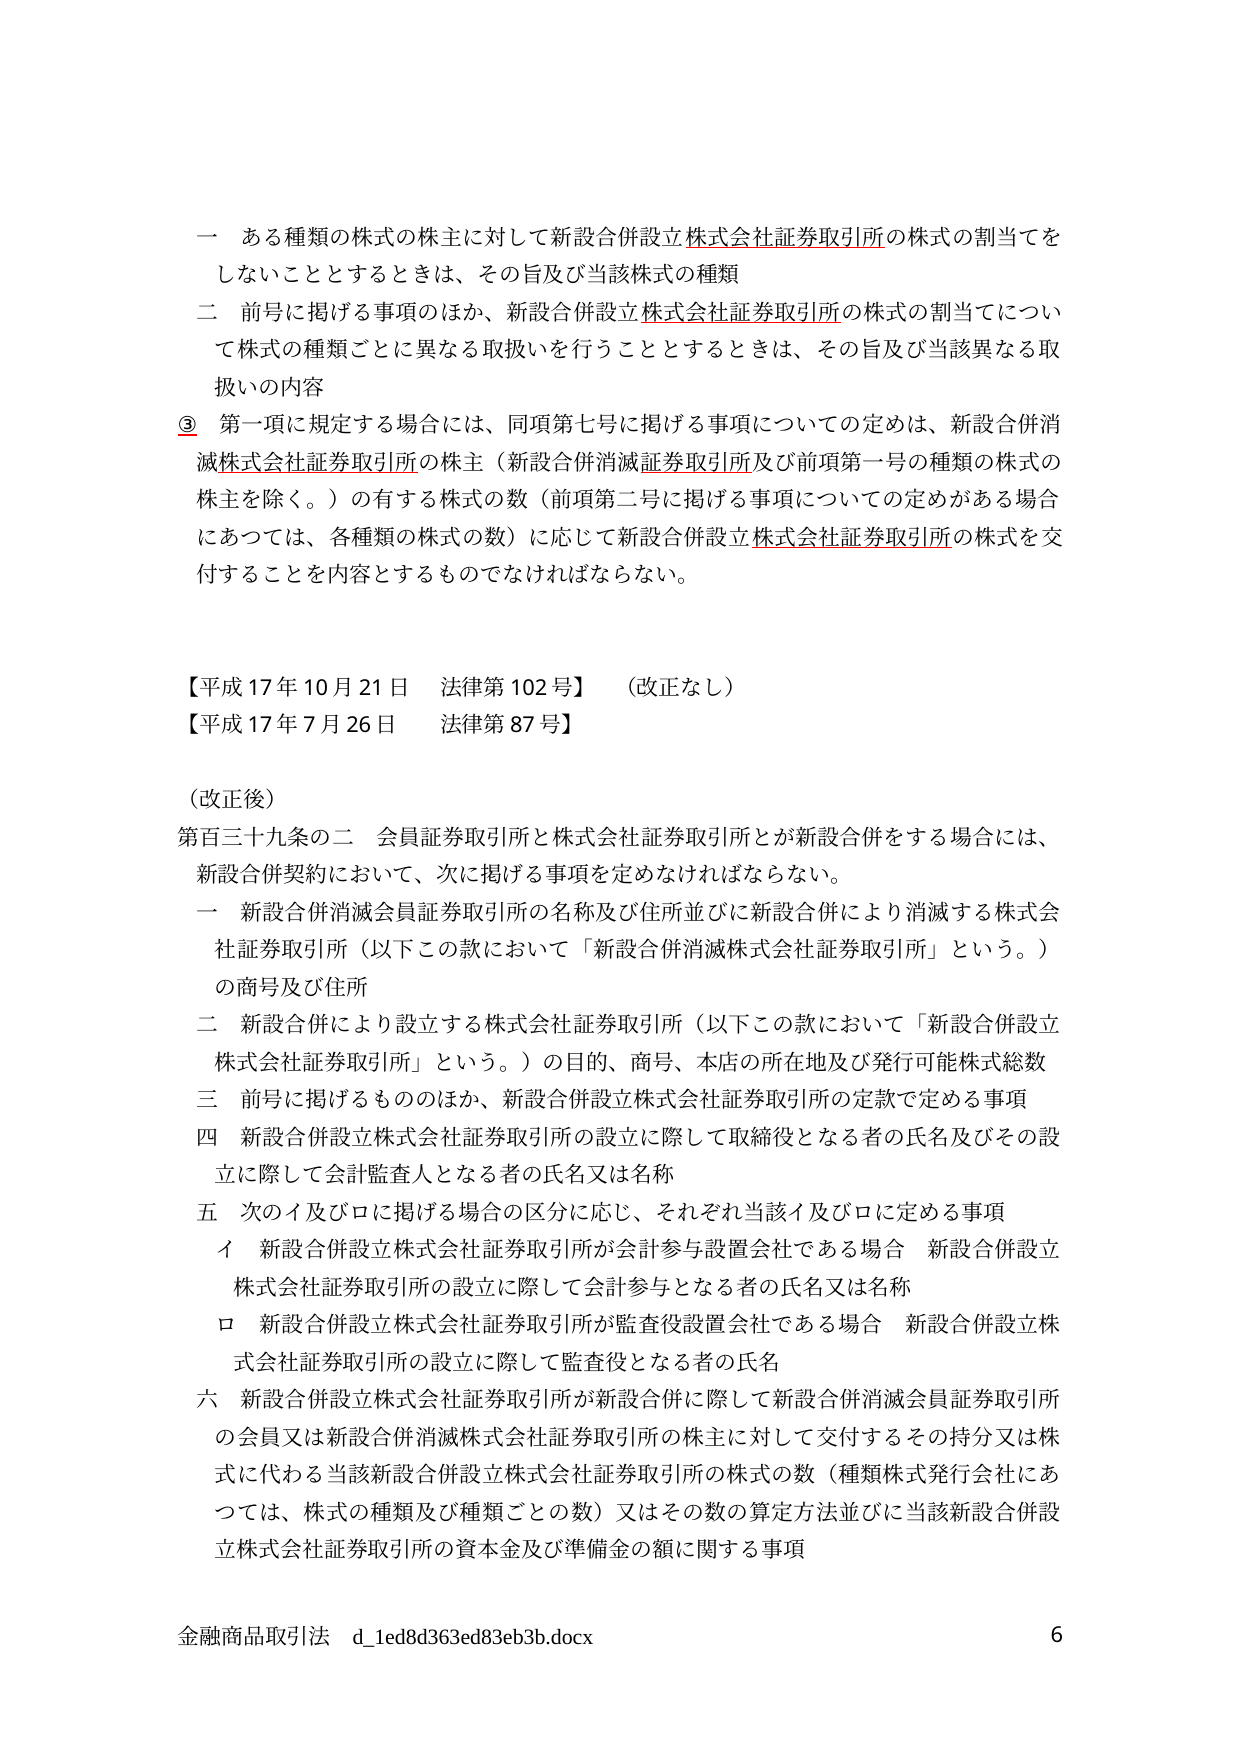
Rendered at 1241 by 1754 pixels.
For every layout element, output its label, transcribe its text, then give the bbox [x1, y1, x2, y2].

text ロ 新設合併設立株式会社証券取引所が監査役設置会社である場合 新設合併設立株式会社証券取引所の設立に際して監査役となる者の氏名 [215, 1304, 1063, 1379]
text ③ 第一項に規定する場合には、同項第七号に掲げる事項についての定めは、新設合併消滅株式会社証券取引所の株主（新設合併消滅証券取引所及び前項第一号の種類の株式の株主を除く。）の有する株式の数（前項第二号に掲げる事項についての定めがある場合にあつては、各種類の株式の数）に応じて新設合併設立株式会社証券取引所の株式を交付することを内容とするものでなければならない。 [177, 404, 1063, 592]
text 三 前号に掲げるもののほか、新設合併設立株式会社証券取引所の定款で定める事項 [196, 1079, 1063, 1117]
text 一 ある種類の株式の株主に対して新設合併設立株式会社証券取引所の株式の割当てをしないこととするときは、その旨及び当該株式の種類 [196, 217, 1063, 292]
text 二 新設合併により設立する株式会社証券取引所（以下この款において「新設合併設立株式会社証券取引所」という。）の目的、商号、本店の所在地及び発行可能株式総数 [196, 1004, 1063, 1079]
text 【平成17年10月21日 法律第102号】 （改正なし） [177, 667, 1063, 704]
text 第百三十九条の二 会員証券取引所と株式会社証券取引所とが新設合併をする場合には、新設合併契約において、次に掲げる事項を定めなければならない。 [177, 817, 1063, 892]
text 一 新設合併消滅会員証券取引所の名称及び住所並びに新設合併により消滅する株式会社証券取引所（以下この款において「新設合併消滅株式会社証券取引所」という。）の商号及び住所 [196, 892, 1063, 1004]
text （改正後） [177, 779, 1063, 817]
text 六 新設合併設立株式会社証券取引所が新設合併に際して新設合併消滅会員証券取引所の会員又は新設合併消滅株式会社証券取引所の株主に対して交付するその持分又は株式に代わる当該新設合併設立株式会社証券取引所の株式の数（種類株式発行会社にあつては、株式の種類及び種類ごとの数）又はその数の算定方法並びに当該新設合併設立株式会社証券取引所の資本金及び準備金の額に関する事項 [196, 1379, 1063, 1567]
text 二 前号に掲げる事項のほか、新設合併設立株式会社証券取引所の株式の割当てについて株式の種類ごとに異なる取扱いを行うこととするときは、その旨及び当該異なる取扱いの内容 [196, 292, 1063, 404]
text 【平成17年7月26日 法律第87号】 [177, 704, 1063, 742]
text 五 次のイ及びロに掲げる場合の区分に応じ、それぞれ当該イ及びロに定める事項 [196, 1192, 1063, 1229]
text 四 新設合併設立株式会社証券取引所の設立に際して取締役となる者の氏名及びその設立に際して会計監査人となる者の氏名又は名称 [196, 1117, 1063, 1192]
text イ 新設合併設立株式会社証券取引所が会計参与設置会社である場合 新設合併設立株式会社証券取引所の設立に際して会計参与となる者の氏名又は名称 [215, 1229, 1063, 1304]
